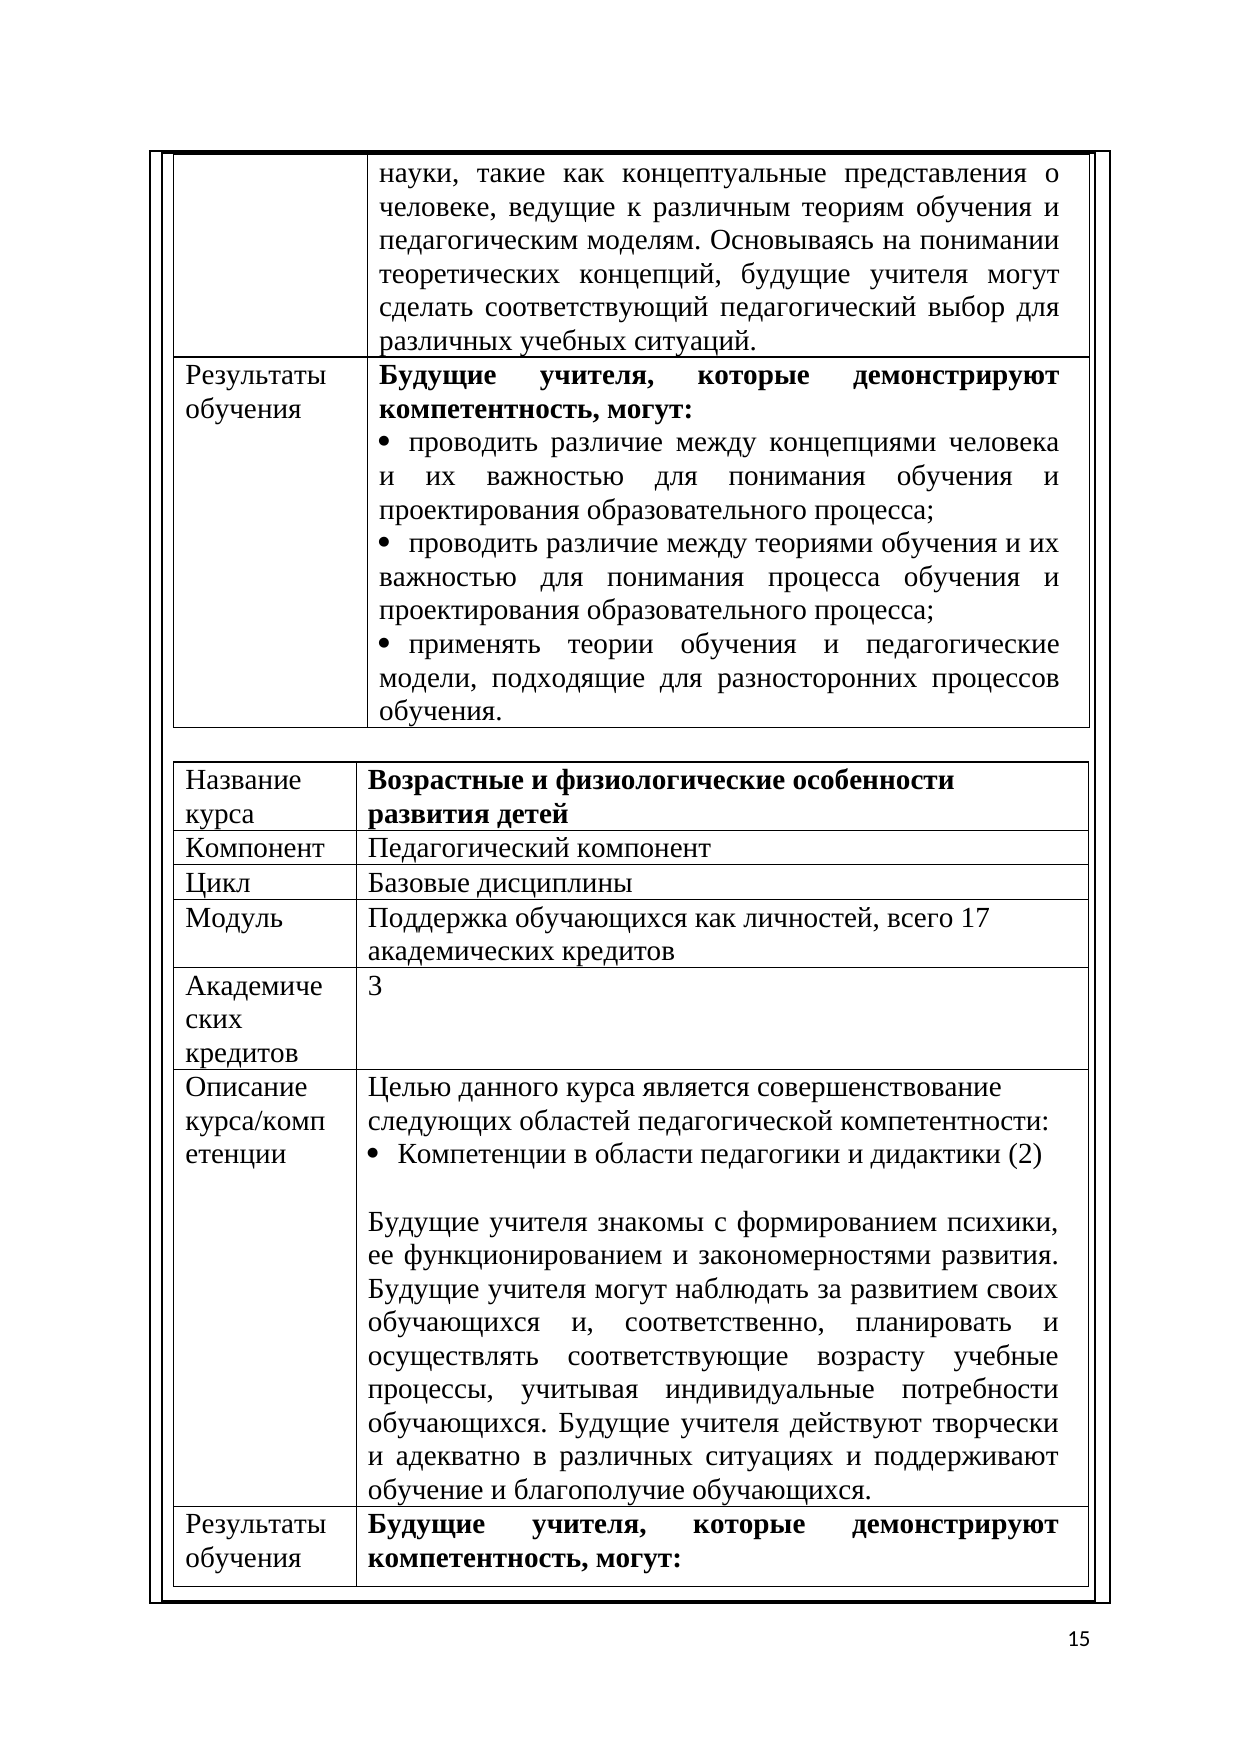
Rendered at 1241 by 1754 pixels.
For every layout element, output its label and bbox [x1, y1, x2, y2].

table_cell [151, 152, 161, 1602]
table_cell [1096, 152, 1109, 1602]
table_cell [163, 154, 1094, 1600]
